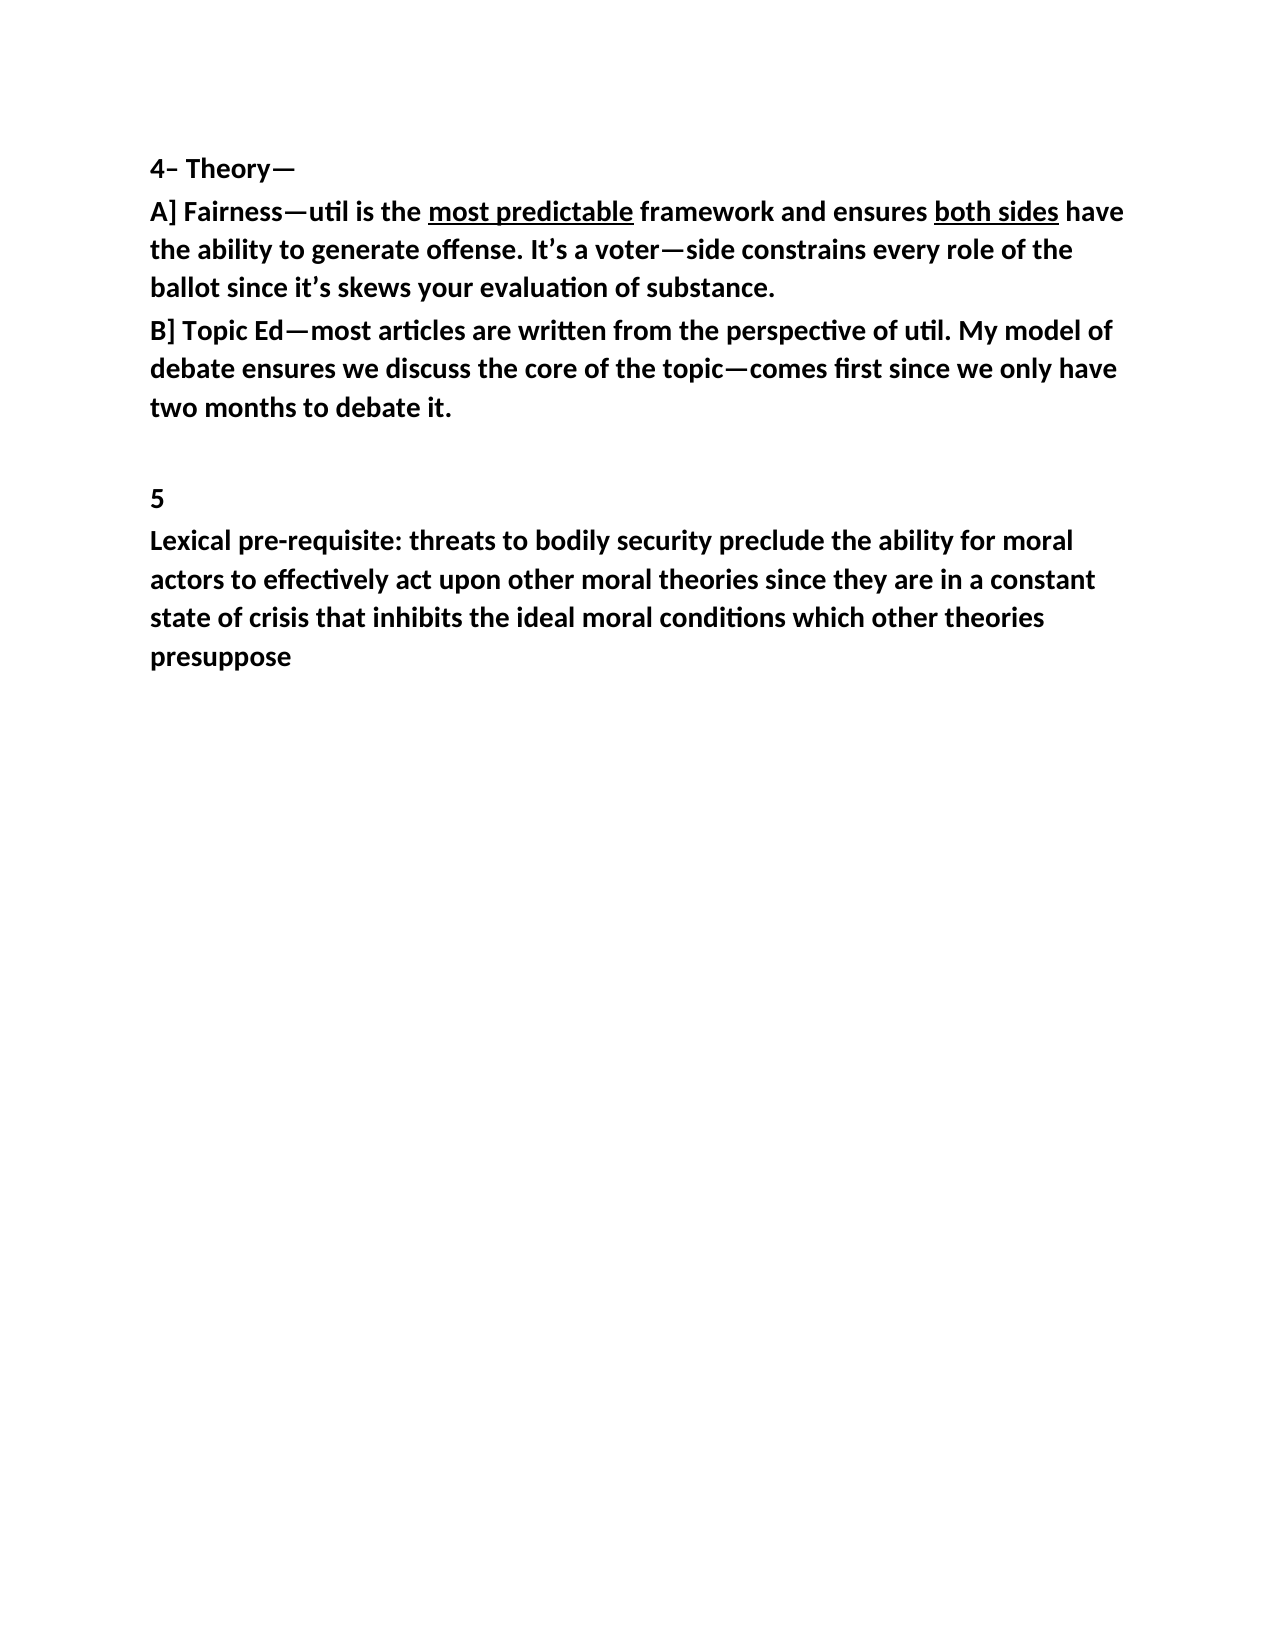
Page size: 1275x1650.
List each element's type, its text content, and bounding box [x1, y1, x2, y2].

subtitle 4– Theory— [150, 150, 1125, 186]
subtitle B] Topic Ed—most articles are written from the perspective of util. My model of debate ensures we discuss the core of the topic—comes first since we only have two months to debate it. [150, 312, 1125, 424]
subtitle Lexical pre-requisite: threats to bodily security preclude the ability for moral actors to effectively act upon other moral theories since they are in a constant state of crisis that inhibits the ideal moral conditions which other theories presuppose [150, 522, 1125, 673]
subtitle A] Fairness—util is the most predictable framework and ensures both sides have the ability to generate offense. It’s a voter—side constrains every role of the ballot since it’s skews your evaluation of substance. [150, 193, 1125, 305]
subtitle 5 [150, 480, 1125, 515]
